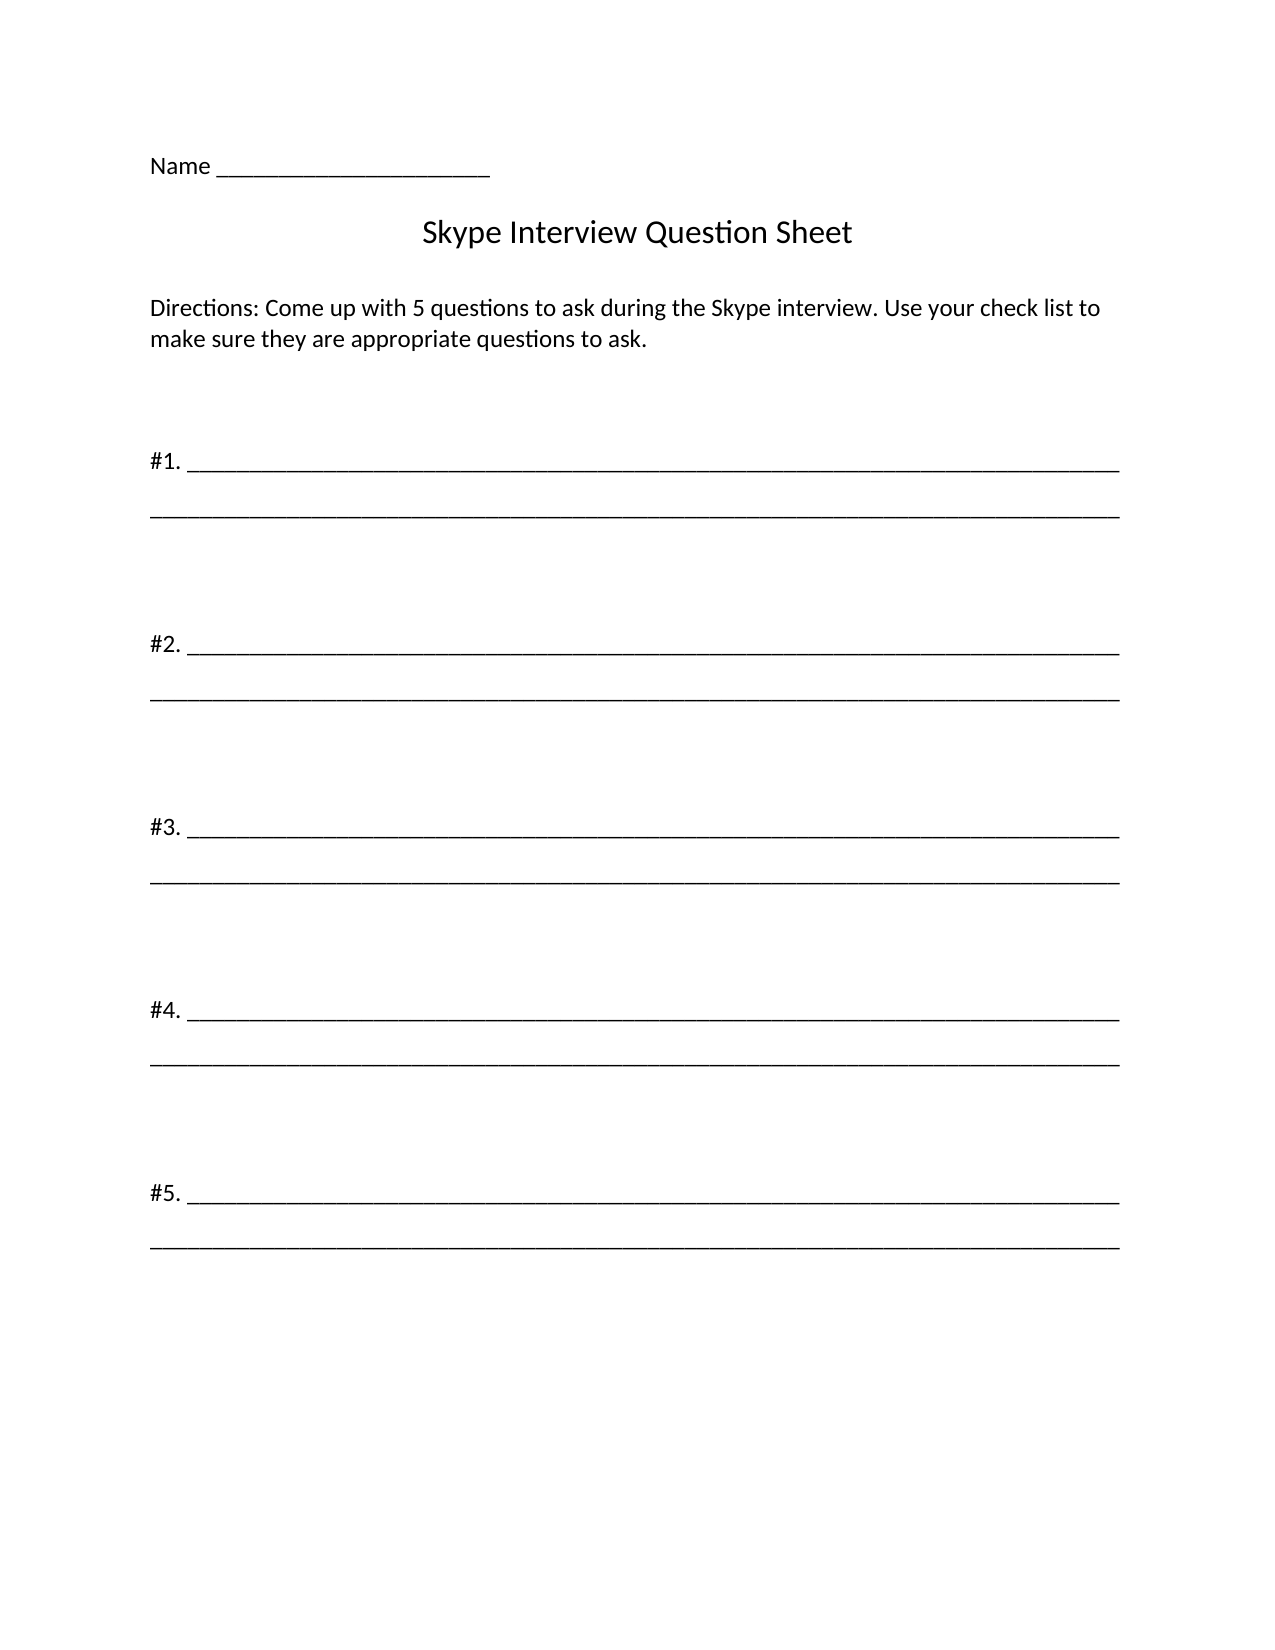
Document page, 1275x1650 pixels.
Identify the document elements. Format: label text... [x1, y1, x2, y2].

text Name ______________________ [150, 150, 1125, 181]
text Skype Interview Question Sheet [150, 211, 1125, 252]
text #2. ___________________________________________________________________________ ______________________________________________________________________________ [150, 628, 1125, 704]
text #3. ___________________________________________________________________________ ______________________________________________________________________________ [150, 811, 1125, 887]
text #5. ___________________________________________________________________________ ______________________________________________________________________________ [150, 1177, 1125, 1253]
text #4. ___________________________________________________________________________ ______________________________________________________________________________ [150, 994, 1125, 1070]
text Directions: Come up with 5 questions to ask during the Skype interview. Use your check list to make sure they are appropriate questions to ask. [150, 292, 1125, 353]
text #1. ___________________________________________________________________________ ______________________________________________________________________________ [150, 445, 1125, 521]
